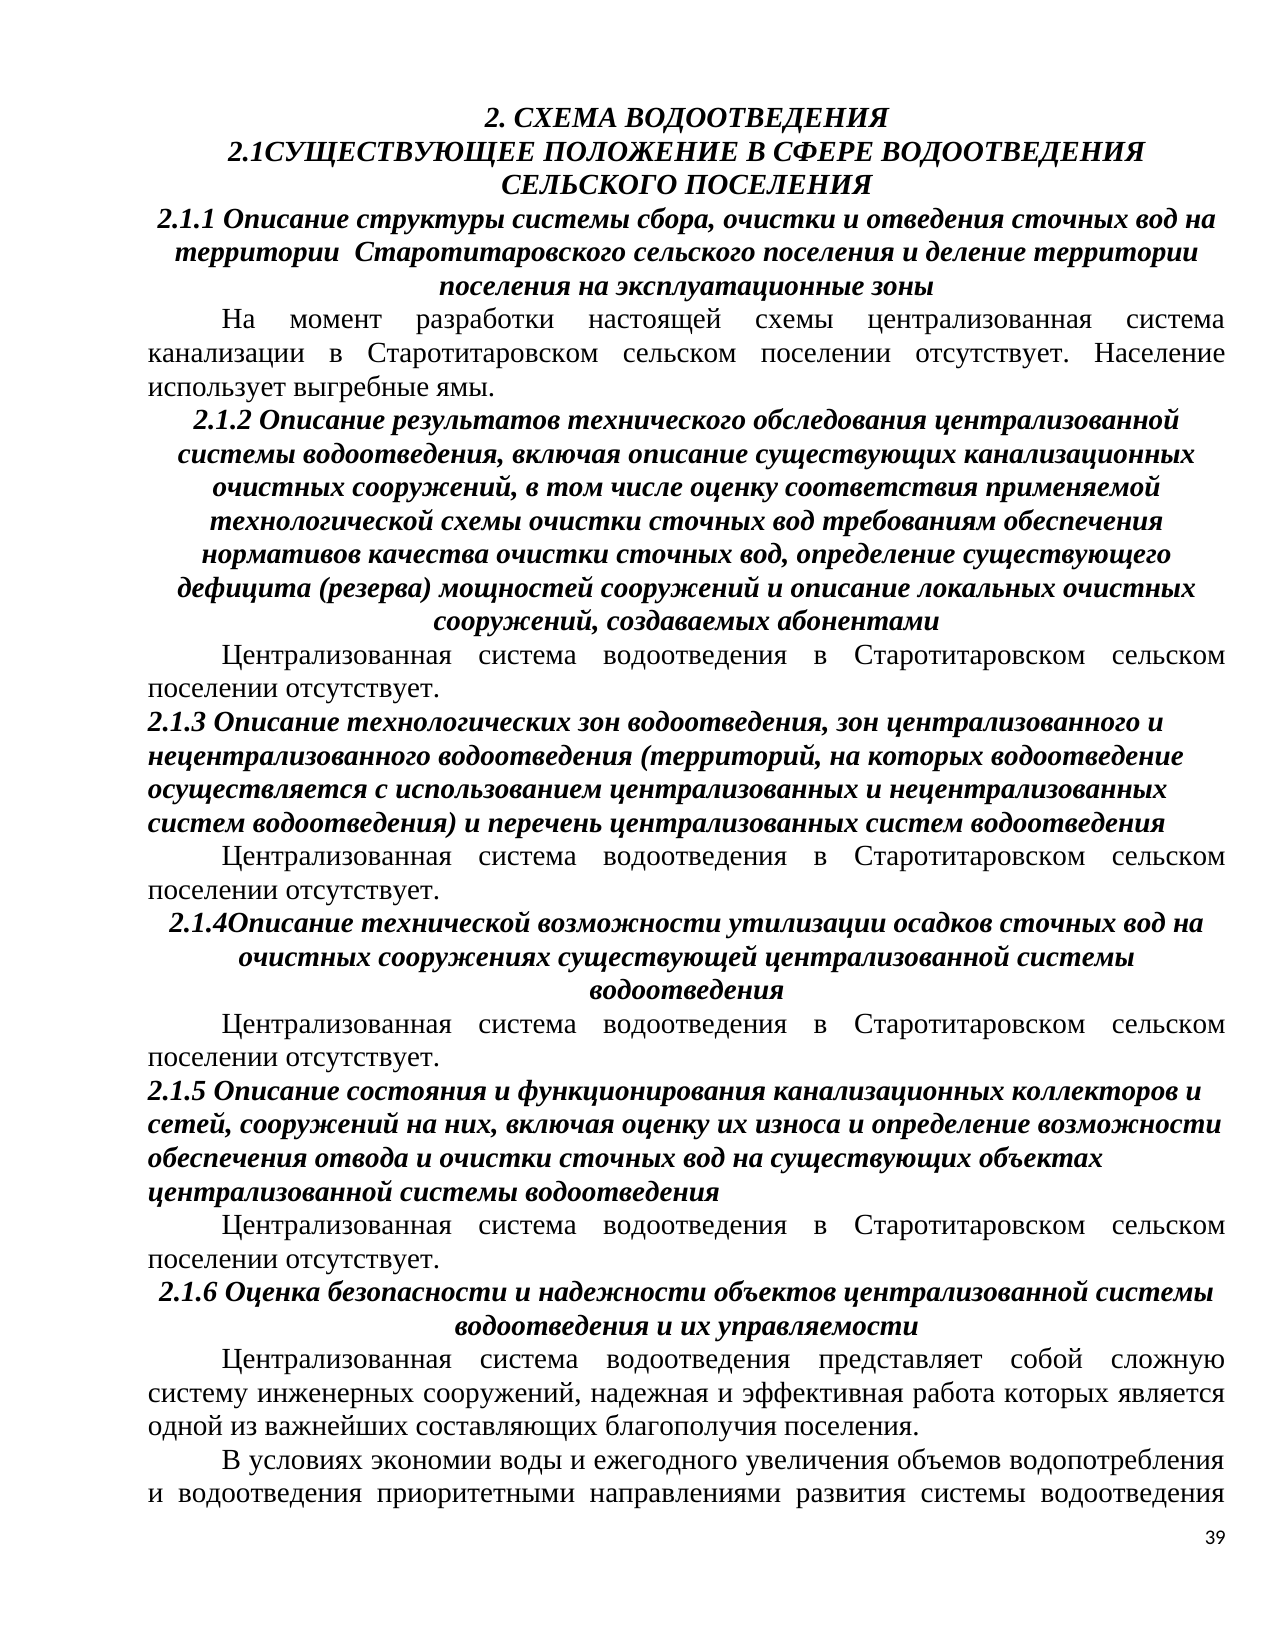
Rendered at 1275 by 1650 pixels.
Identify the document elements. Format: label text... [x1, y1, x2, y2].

text 2.1.2 Описание результатов технического обследования централизованной системы водоотведения, включая описание существующих канализационных очистных сооружений, в том числе оценку соответствия применяемой технологической схемы очистки сточных вод требованиям обеспечения нормативов качества очистки сточных вод, определение существующего дефицита (резерва) мощностей сооружений и описание локальных очистных сооружений, создаваемых абонентами [148, 402, 1226, 637]
text 2.1.5 Описание состояния и функционирования канализационных коллекторов и сетей, сооружений на них, включая оценку их износа и определение возможности обеспечения отвода и очистки сточных вод на существующих объектах централизованной системы водоотведения [148, 1073, 1226, 1207]
list Централизованная система водоотведения в Старотитаровском сельском поселении отсутствует. [148, 1207, 1226, 1274]
text Централизованная система водоотведения представляет собой сложную систему инженерных сооружений, надежная и эффективная работа которых является одной из важнейших составляющих благополучия поселения. [148, 1341, 1226, 1442]
list Централизованная система водоотведения в Старотитаровском сельском поселении отсутствует. [148, 637, 1226, 704]
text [148, 1442, 1226, 1509]
text 2.1.4Описание технической возможности утилизации осадков сточных вод на очистных сооружениях существующей централизованной системы водоотведения [148, 905, 1226, 1006]
text 2.1.3 Описание технологических зон водоотведения, зон централизованного и нецентрализованного водоотведения (территорий, на которых водоотведение осуществляется с использованием централизованных и нецентрализованных систем водоотведения) и перечень централизованных систем водоотведения [148, 704, 1226, 838]
list Централизованная система водоотведения в Старотитаровском сельском поселении отсутствует. [148, 1006, 1226, 1073]
text 2.1.1 Описание структуры системы сбора, очистки и отведения сточных вод на территории Старотитаровского сельского поселения и деление территории поселения на эксплуатационные зоны [148, 201, 1226, 302]
text 2.1СУЩЕСТВУЮЩЕЕ ПОЛОЖЕНИЕ В СФЕРЕ ВОДООТВЕДЕНИЯ СЕЛЬСКОГО ПОСЕЛЕНИЯ [148, 134, 1226, 201]
list Централизованная система водоотведения в Старотитаровском сельском поселении отсутствует. [148, 838, 1226, 905]
text 2.1.6 Оценка безопасности и надежности объектов централизованной системы водоотведения и их управляемости [148, 1274, 1226, 1341]
text 2. СХЕМА ВОДООТВЕДЕНИЯ [148, 100, 1226, 134]
text На момент разработки настоящей схемы централизованная система канализации в Старотитаровском сельском поселении отсутствует. Население использует выгребные ямы. [148, 302, 1226, 402]
